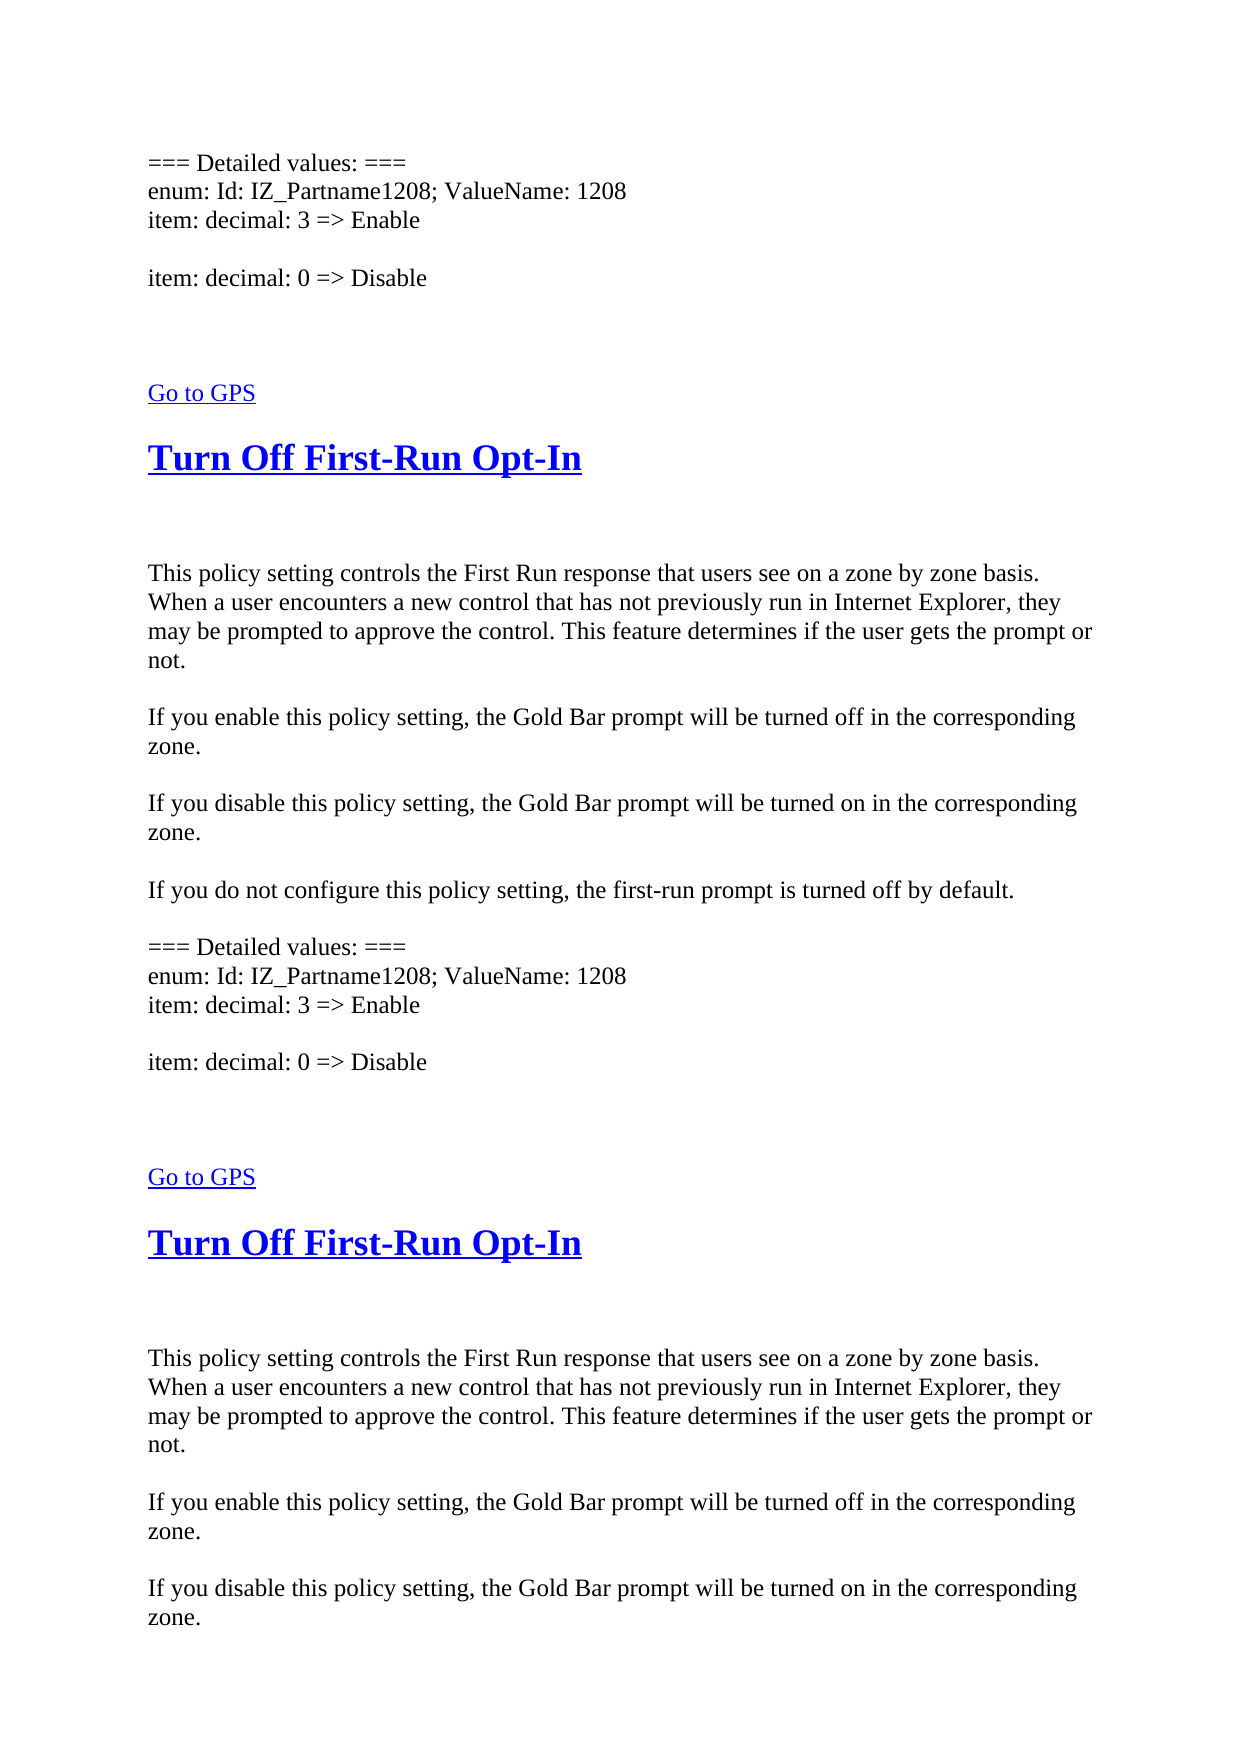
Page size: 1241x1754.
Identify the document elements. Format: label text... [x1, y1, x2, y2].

text Turn Off First-Run Opt-In [148, 1220, 1093, 1263]
text Turn Off First-Run Opt-In [148, 436, 1093, 479]
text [148, 1343, 1093, 1631]
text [148, 148, 1093, 406]
